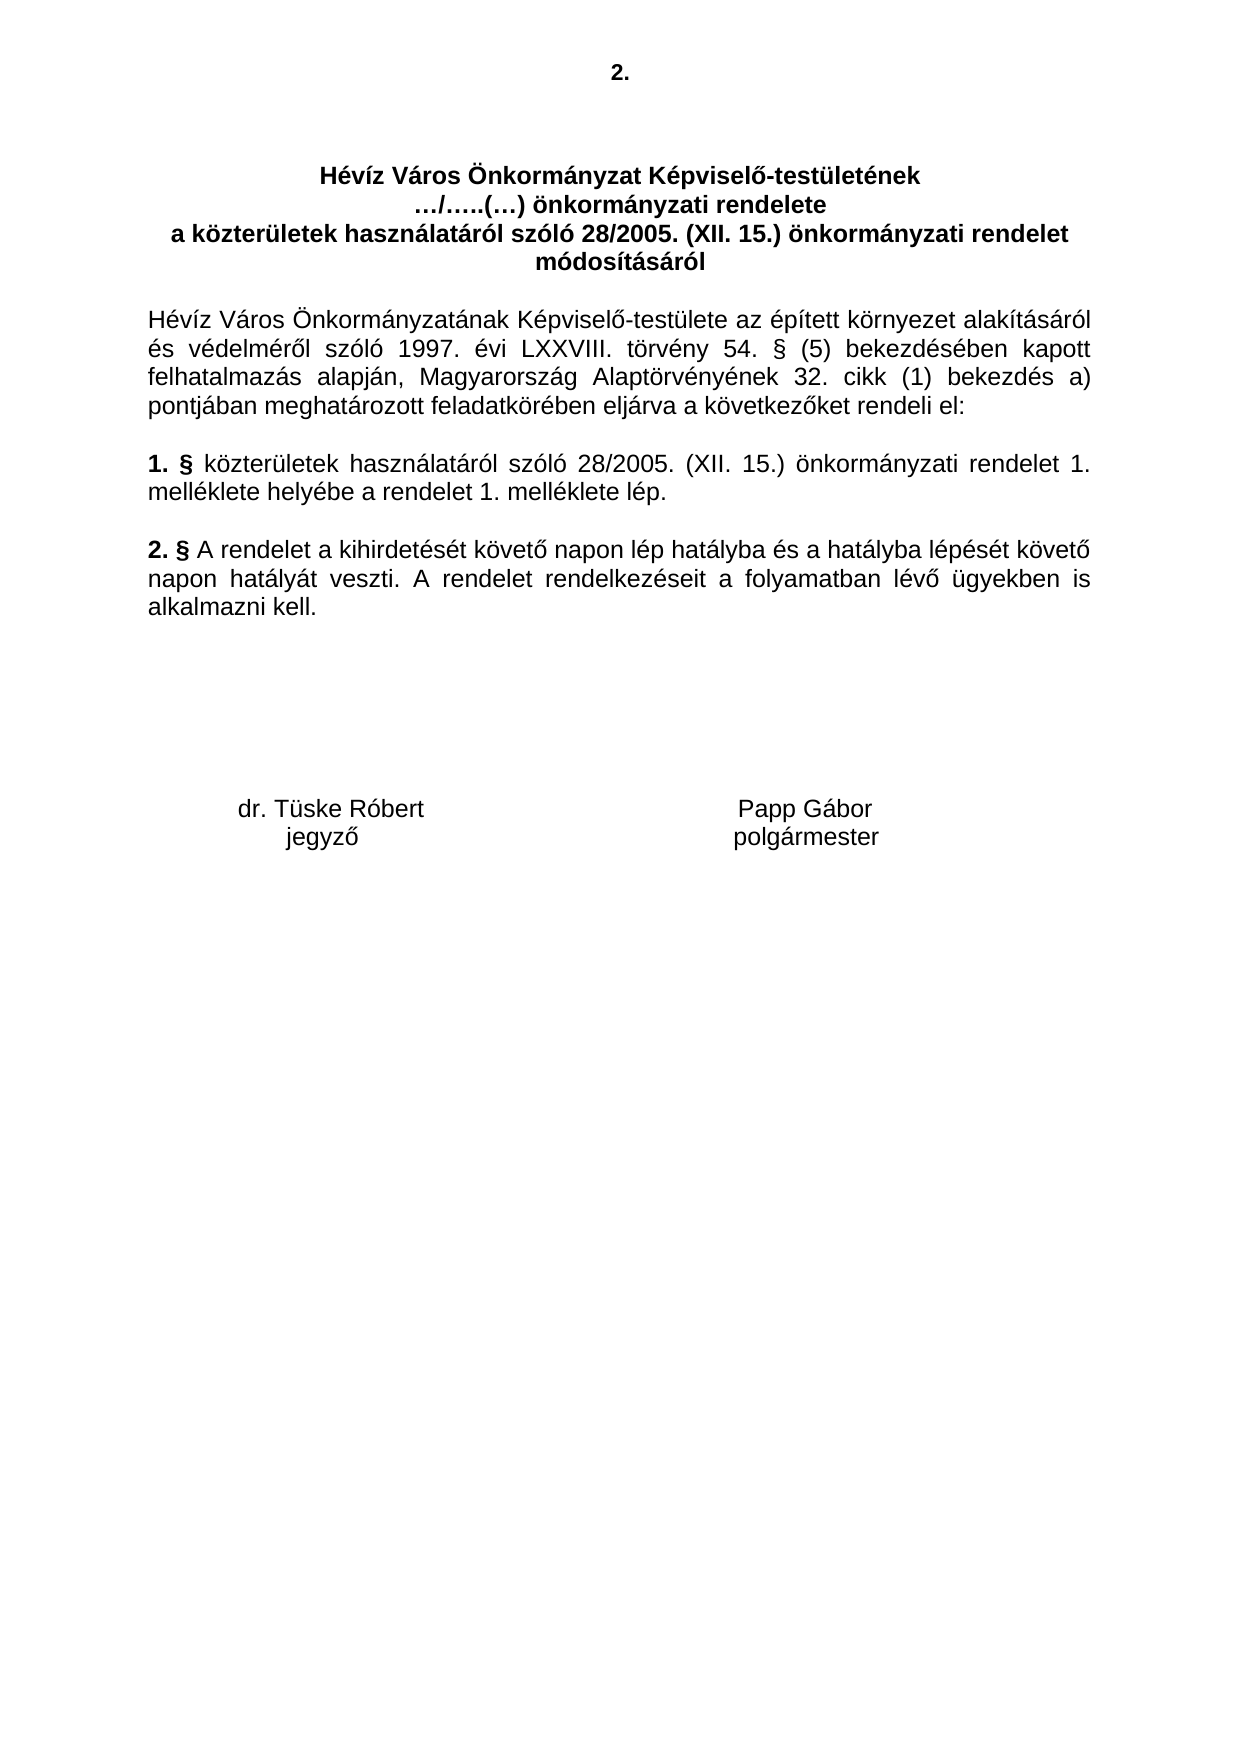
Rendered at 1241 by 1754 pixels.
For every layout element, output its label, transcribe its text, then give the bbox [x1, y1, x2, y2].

text 1. § közterületek használatáról szóló 28/2005. (XII. 15.) önkormányzati rendelet 1. melléklete helyébe a rendelet 1. melléklete lép. [148, 449, 1093, 506]
text 2. § A rendelet a kihirdetését követő napon lép hatályba és a hatályba lépését követő napon hatályát veszti. A rendelet rendelkezéseit a folyamatban lévő ügyekben is alkalmazni kell. [148, 535, 1093, 621]
text Hévíz Város Önkormányzatának Képviselő-testülete az épített környezet alakításáról és védelméről szóló 1997. évi LXXVIII. törvény 54. § (5) bekezdésében kapott felhatalmazás alapján, Magyarország Alaptörvényének 32. cikk (1) bekezdés a) pontjában meghatározott feladatkörében eljárva a következőket rendeli el: [148, 305, 1093, 420]
text Hévíz Város Önkormányzat Képviselő-testületének [148, 161, 1093, 190]
text 2. [148, 59, 1093, 85]
text …/…..(…) önkormányzati rendelete [148, 190, 1093, 219]
text dr. Tüske Róbert Papp Gábor [148, 794, 1093, 822]
text jegyző polgármester [148, 822, 1093, 851]
text a közterületek használatáról szóló 28/2005. (XII. 15.) önkormányzati rendelet módosításáról [148, 219, 1093, 276]
